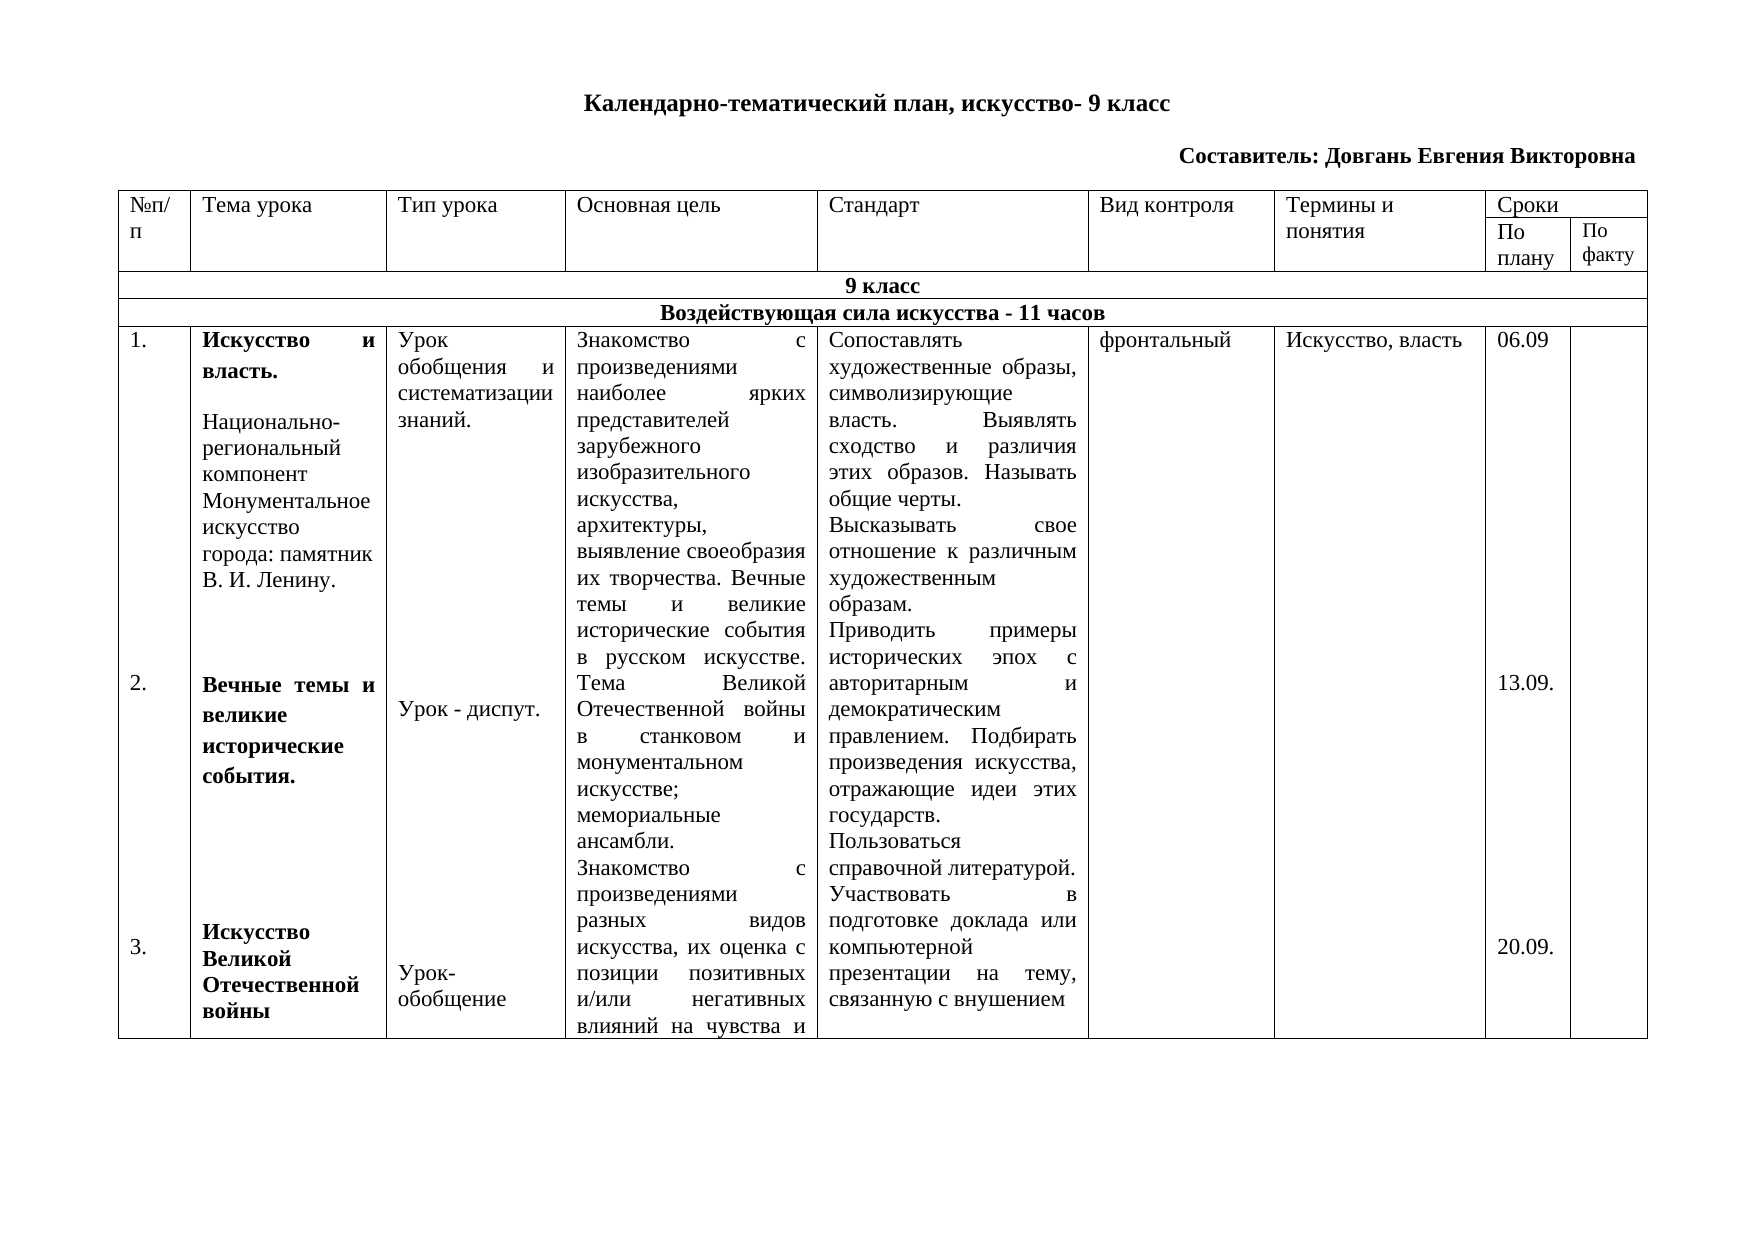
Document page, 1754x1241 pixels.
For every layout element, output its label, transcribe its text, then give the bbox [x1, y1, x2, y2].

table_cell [818, 327, 1088, 1038]
table_cell Воздействующая сила искусства - 11 часов [119, 299, 1647, 326]
table_header Вид контроля [1089, 191, 1274, 271]
table_header №п/п [119, 191, 190, 271]
table_cell фронтальный [1089, 327, 1274, 1038]
text Составитель: Довгань Евгения Викторовна [118, 142, 1636, 169]
table_header Тип урока [387, 191, 565, 271]
table_cell 1. 2. 3. [119, 327, 190, 1038]
table_header Основная цель [566, 191, 817, 271]
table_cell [191, 327, 386, 1038]
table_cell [387, 327, 565, 1038]
table_cell По факту [1571, 218, 1647, 271]
table_header Термины и понятия [1275, 191, 1485, 271]
table_cell Искусство, власть [1275, 327, 1485, 1038]
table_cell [566, 327, 817, 1038]
table_cell 9 класс [119, 272, 1647, 298]
table_header Стандарт [818, 191, 1088, 271]
text Календарно-тематический план, искусство- 9 класс [118, 88, 1636, 117]
table_cell [1571, 327, 1647, 1038]
table_cell 06.09 13.09. 20.09. [1486, 327, 1570, 1038]
table_header Сроки [1486, 191, 1647, 217]
table_cell По плану [1486, 218, 1570, 271]
table_header Тема урока [191, 191, 386, 271]
